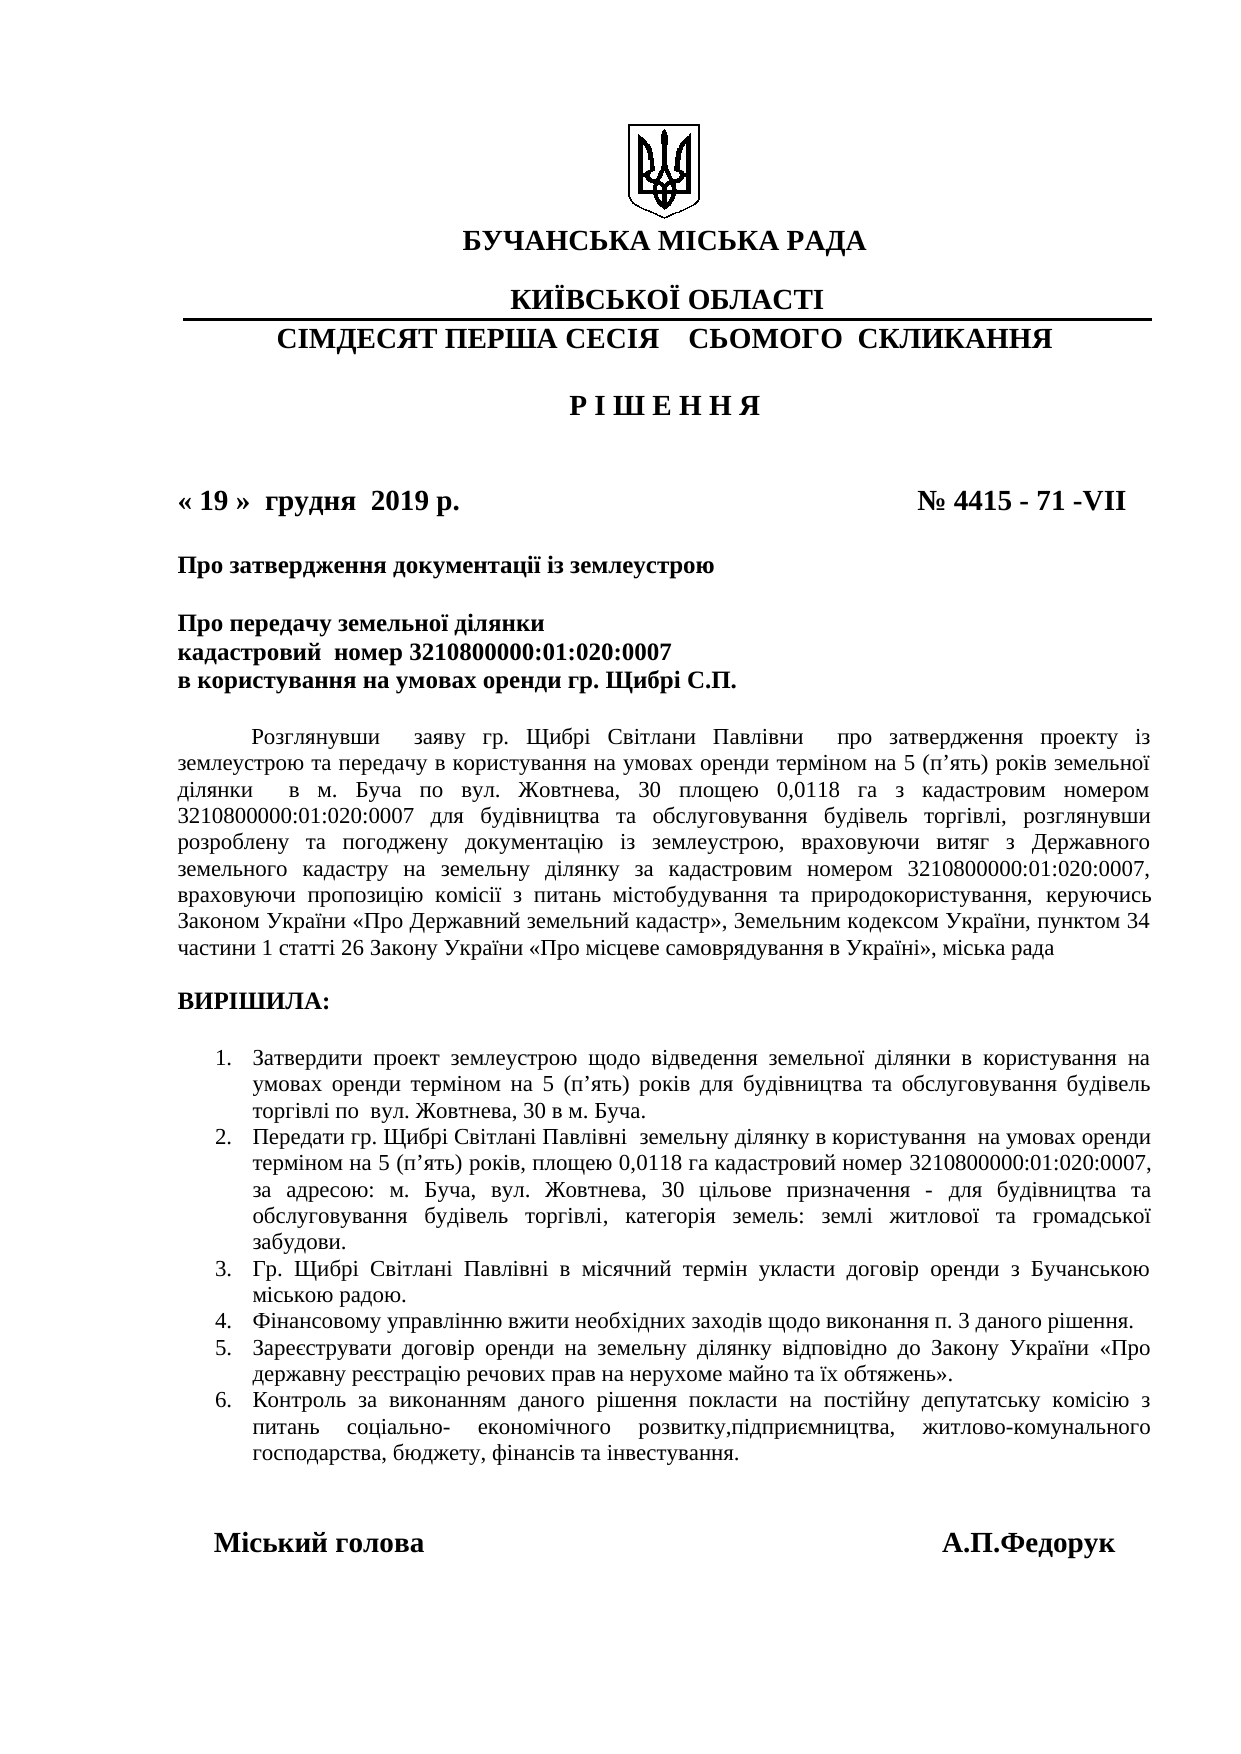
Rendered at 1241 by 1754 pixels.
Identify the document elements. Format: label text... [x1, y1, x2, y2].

text КИЇВСЬКОЇ ОБЛАСТІ [183, 282, 1152, 318]
text Про затвердження документації із землеустрою [177, 550, 1152, 579]
list Контроль за виконанням даного рішення покласти на постійну депутатську комісію з питань соціально- економічного розвитку,підприємництва, житлово-комунального господарства, бюджету, фінансів та інвестування. [215, 1387, 1152, 1466]
text Розглянувши заяву гр. Щибрі Світлани Павлівни про затвердження проекту із землеустрою та передачу в користування на умовах оренди терміном на 5 (п’ять) років земельної ділянки в м. Буча по вул. Жовтнева, 30 площею 0,0118 га з кадастровим номером 3210800000:01:020:0007 для будівництва та обслуговування будівель торгівлі, розглянувши розроблену та погоджену документацію із землеустрою, враховуючи витяг з Державного земельного кадастру на земельну ділянку за кадастровим номером 3210800000:01:020:0007, враховуючи пропозицію комісії з питань містобудування та природокористування, керуючись Законом України «Про Державний земельний кадастр», Земельним кодексом України, пунктом 34 частини 1 статті 26 Закону України «Про місцеве самоврядування в Україні», міська рада [177, 723, 1152, 960]
text БУЧАНСЬКА МІСЬКА РАДА [177, 223, 1152, 256]
list Фінансовому управлінню вжити необхідних заходів щодо виконання п. 3 даного рішення. [215, 1307, 1152, 1334]
text ВИРІШИЛА: [177, 986, 1152, 1015]
list Зареєструвати договір оренди на земельну ділянку відповідно до Закону України «Про державну реєстрацію речових прав на нерухоме майно та їх обтяжень». [215, 1334, 1152, 1387]
text Про передачу земельної ділянки [177, 608, 1152, 637]
list Гр. Щибрі Світлані Павлівні в місячний термін укласти договір оренди з Бучанською міською радою. [215, 1255, 1152, 1307]
text Р І Ш Е Н Н Я [177, 388, 1152, 422]
list Затвердити проект землеустрою щодо відведення земельної ділянки в користування на умовах оренди терміном на 5 (п’ять) років для будівництва та обслуговування будівель торгівлі по вул. Жовтнева, 30 в м. Буча. [215, 1044, 1152, 1123]
text в користування на умовах оренди гр. Щибрі С.П. [177, 665, 1152, 694]
text « 19 » грудня 2019 р. № 4415 - 71 -VІІ [177, 483, 1152, 517]
text Міський голова А.П.Федорук [177, 1525, 1152, 1558]
text кадастровий номер 3210800000:01:020:0007 [177, 637, 1152, 665]
text СІМДЕСЯТ ПЕРША СЕСІЯ СЬОМОГО СКЛИКАННЯ [177, 321, 1152, 354]
list Передати гр. Щибрі Світлані Павлівні земельну ділянку в користування на умовах оренди терміном на 5 (п’ять) років, площею 0,0118 га кадастровий номер 3210800000:01:020:0007, за адресою: м. Буча, вул. Жовтнева, 30 цільове призначення - для будівництва та обслуговування будівель торгівлі, категорія земель: землі житлової та громадської забудови. [215, 1123, 1152, 1255]
